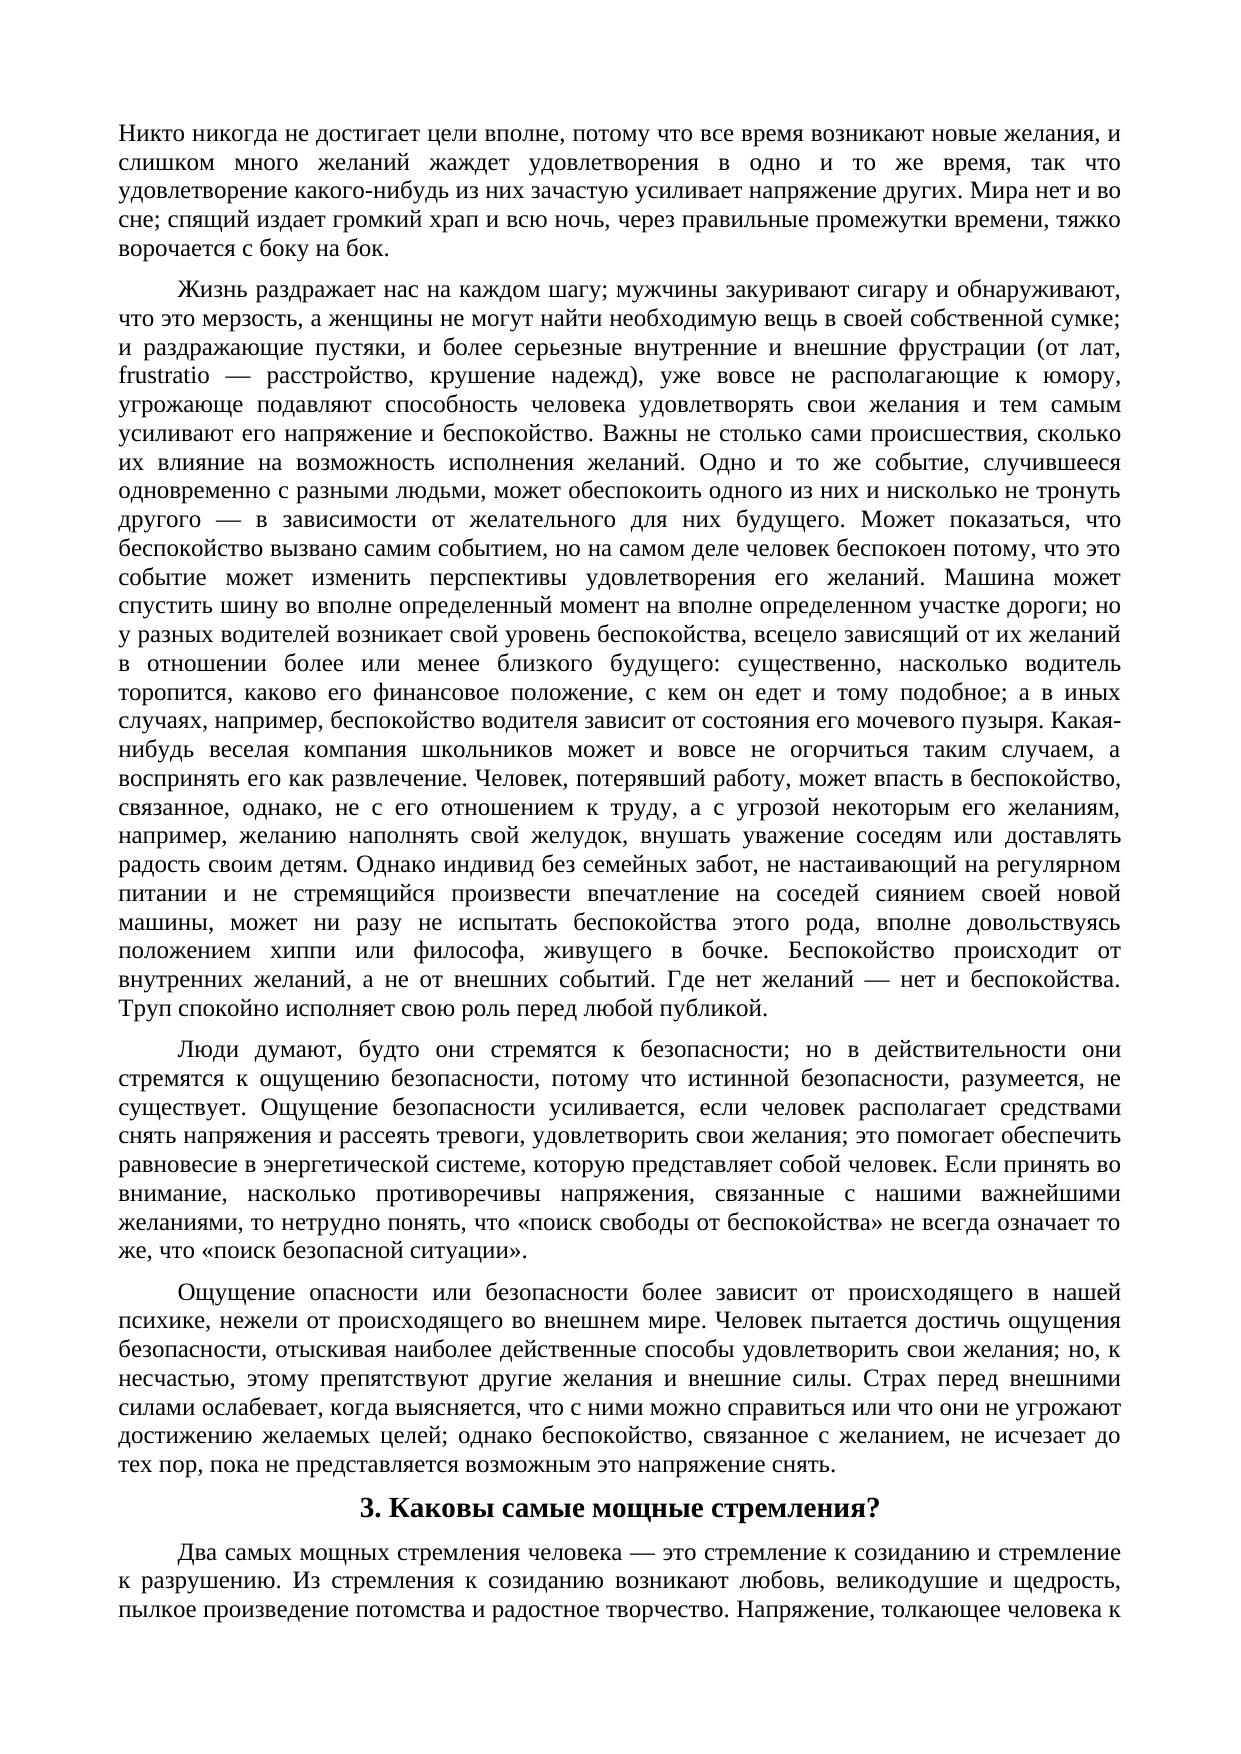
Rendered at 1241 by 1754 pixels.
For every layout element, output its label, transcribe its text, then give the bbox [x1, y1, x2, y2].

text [118, 1537, 1122, 1623]
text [118, 118, 1122, 262]
text 3. Каковы самые мощные стремления? [118, 1491, 1122, 1524]
text Люди думают, будто они стремятся к безопасности; но в действительности они стремятся к ощущению безопасности, потому что истинной безопасности, разумеется, не существует. Ощущение безопасности усиливается, если человек располагает средствами снять напряжения и рассеять тревоги, удовлетворить свои желания; это помогает обеспечить равновесие в энергетической системе, которую представляет собой человек. Если принять во внимание, насколько противоречивы напряжения, связанные с нашими важнейшими желаниями, то нетрудно понять, что «поиск свободы от беспокойства» не всегда означает то же, что «поиск безопасной ситуации». [118, 1034, 1122, 1264]
text Ощущение опасности или безопасности более зависит от происходящего в нашей психике, нежели от происходящего во внешнем мире. Человек пытается достичь ощущения безопасности, отыскивая наиболее действенные способы удовлетворить свои желания; но, к несчастью, этому препятствуют другие желания и внешние силы. Страх перед внешними силами ослабевает, когда выясняется, что с ними можно справиться или что они не угрожают достижению желаемых целей; однако беспокойство, связанное с желанием, не исчезает до тех пор, пока не представляется возможным это напряжение снять. [118, 1277, 1122, 1478]
text Жизнь раздражает нас на каждом шагу; мужчины закуривают сигару и обнаруживают, что это мерзость, а женщины не могут найти необходимую вещь в своей собственной сумке; и раздражающие пустяки, и более серьезные внутренние и внешние фрустрации (от лат, frustratio — расстройство, крушение надежд), уже вовсе не располагающие к юмору, угрожающе подавляют способность человека удовлетворять свои желания и тем самым усиливают его напряжение и беспокойство. Важны не столько сами происшествия, сколько их влияние на возможность исполнения желаний. Одно и то же событие, случившееся одновременно с разными людьми, может обеспокоить одного из них и нисколько не тронуть другого — в зависимости от желательного для них будущего. Может показаться, что беспокойство вызвано самим событием, но на самом деле человек беспокоен потому, что это событие может изменить перспективы удовлетворения его желаний. Машина может спустить шину во вполне определенный момент на вполне определенном участке дороги; но у разных водителей возникает свой уровень беспокойства, всецело зависящий от их желаний в отношении более или менее близкого будущего: существенно, насколько водитель торопится, каково его финансовое положение, с кем он едет и тому подобное; а в иных случаях, например, беспокойство водителя зависит от состояния его мочевого пузыря. Какая-нибудь веселая компания школьников может и вовсе не огорчиться таким случаем, а воспринять его как развлечение. Человек, потерявший работу, может впасть в беспокойство, связанное, однако, не с его отношением к труду, а с угрозой некоторым его желаниям, например, желанию наполнять свой желудок, внушать уважение соседям или доставлять радость своим детям. Однако индивид без семейных забот, не настаивающий на регулярном питании и не стремящийся произвести впечатление на соседей сиянием своей новой машины, может ни разу не испытать беспокойства этого рода, вполне довольствуясь положением хиппи или философа, живущего в бочке. Беспокойство происходит от внутренних желаний, а не от внешних событий. Где нет желаний — нет и беспокойства. Труп спокойно исполняет свою роль перед любой публикой. [118, 274, 1122, 1022]
